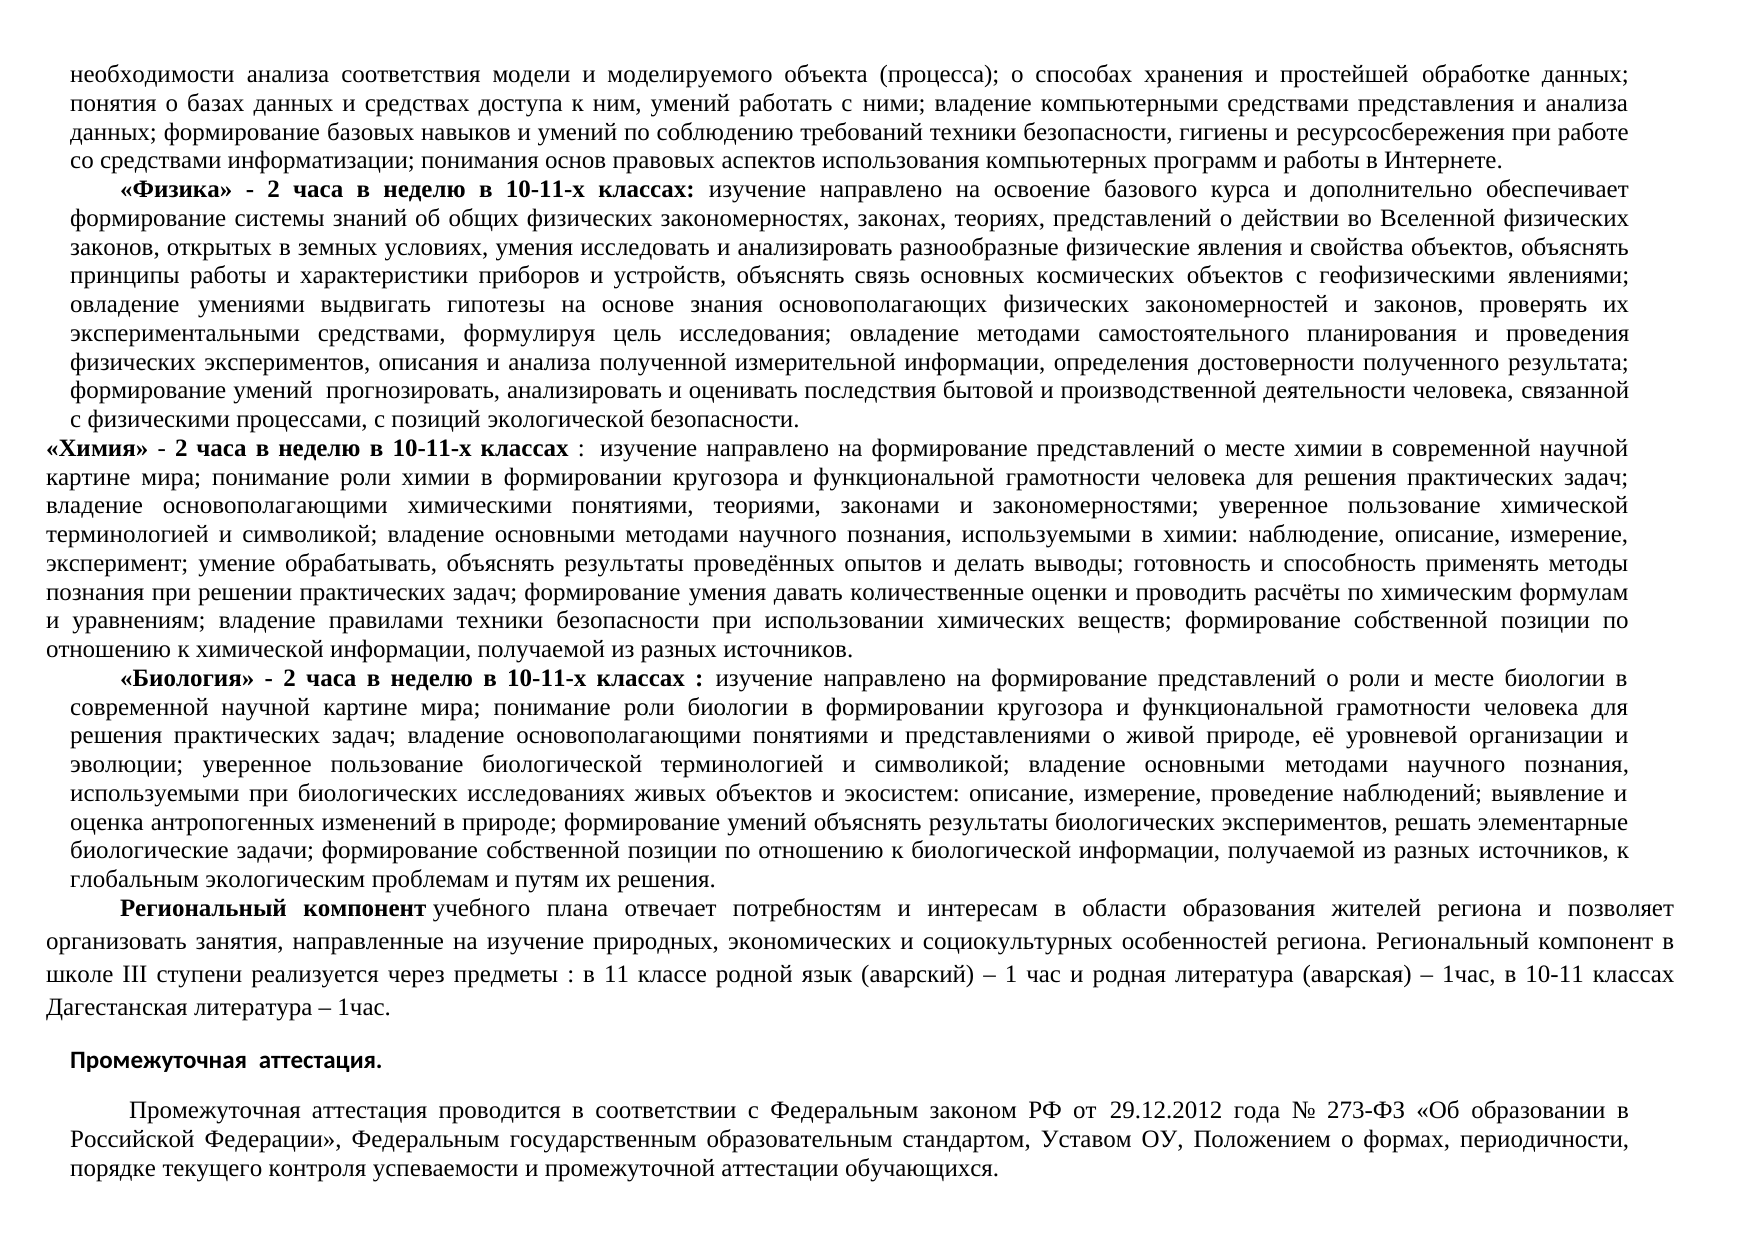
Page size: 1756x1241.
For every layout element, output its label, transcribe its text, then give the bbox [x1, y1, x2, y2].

text Промежуточная аттестация проводится в соответствии с Федеральным законом РФ от 29.12.2012 года № 273-ФЗ «Об образовании в Российской Федерации», Федеральным государственным образовательным стандартом, Уставом ОУ, Положением о формах, периодичности, порядке текущего контроля успеваемости и промежуточной аттестации обучающихся. [70, 1095, 1629, 1182]
text Региональный компонент учебного плана отвечает потребностям и интересам в области образования жителей региона и позволяет организовать занятия, направленные на изучение природных, экономических и социокультурных особенностей региона. Региональный компонент в школе III ступени реализуется через предметы : в 11 классе родной язык (аварский) – 1 час и родная литература (аварская) – 1час, в 10-11 классах Дагестанская литература – 1час. [46, 893, 1676, 1021]
text «Химия» - 2 часа в неделю в 10-11-х классах : изучение направлено на формирование представлений о месте химии в современной научной картине мира; понимание роли химии в формировании кругозора и функциональной грамотности человека для решения практических задач; владение основополагающими химическими понятиями, теориями, законами и закономерностями; уверенное пользование химической терминологией и символикой; владение основными методами научного познания, используемыми в химии: наблюдение, описание, измерение, эксперимент; умение обрабатывать, объяснять результаты проведённых опытов и делать выводы; готовность и способность применять методы познания при решении практических задач; формирование умения давать количественные оценки и проводить расчёты по химическим формулам и уравнениям; владение правилами техники безопасности при использовании химических веществ; формирование собственной позиции по отношению к химической информации, получаемой из разных источников. [46, 433, 1629, 663]
text «Биология» - 2 часа в неделю в 10-11-х классах : изучение направлено на формирование представлений о роли и месте биологии в современной научной картине мира; понимание роли биологии в формировании кругозора и функциональной грамотности человека для решения практических задач; владение основополагающими понятиями и представлениями о живой природе, её уровневой организации и эволюции; уверенное пользование биологической терминологией и символикой; владение основными методами научного познания, используемыми при биологических исследованиях живых объектов и экосистем: описание, измерение, проведение наблюдений; выявление и оценка антропогенных изменений в природе; формирование умений объяснять результаты биологических экспериментов, решать элементарные биологические задачи; формирование собственной позиции по отношению к биологической информации, получаемой из разных источников, к глобальным экологическим проблемам и путям их решения. [70, 663, 1629, 893]
text Промежуточная аттестация. [70, 1046, 1676, 1074]
text «Физика» - 2 часа в неделю в 10-11-х классах: изучение направлено на освоение базового курса и дополнительно обеспечивает формирование системы знаний об общих физических закономерностях, законах, теориях, представлений о действии во Вселенной физических законов, открытых в земных условиях, умения исследовать и анализировать разнообразные физические явления и свойства объектов, объяснять принципы работы и характеристики приборов и устройств, объяснять связь основных космических объектов с геофизическими явлениями; овладение умениями выдвигать гипотезы на основе знания основополагающих физических закономерностей и законов, проверять их экспериментальными средствами, формулируя цель исследования; овладение методами самостоятельного планирования и проведения физических экспериментов, описания и анализа полученной измерительной информации, определения достоверности полученного результата; формирование умений прогнозировать, анализировать и оценивать последствия бытовой и производственной деятельности человека, связанной с физическими процессами, с позиций экологической безопасности. [70, 174, 1629, 433]
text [70, 59, 1629, 174]
